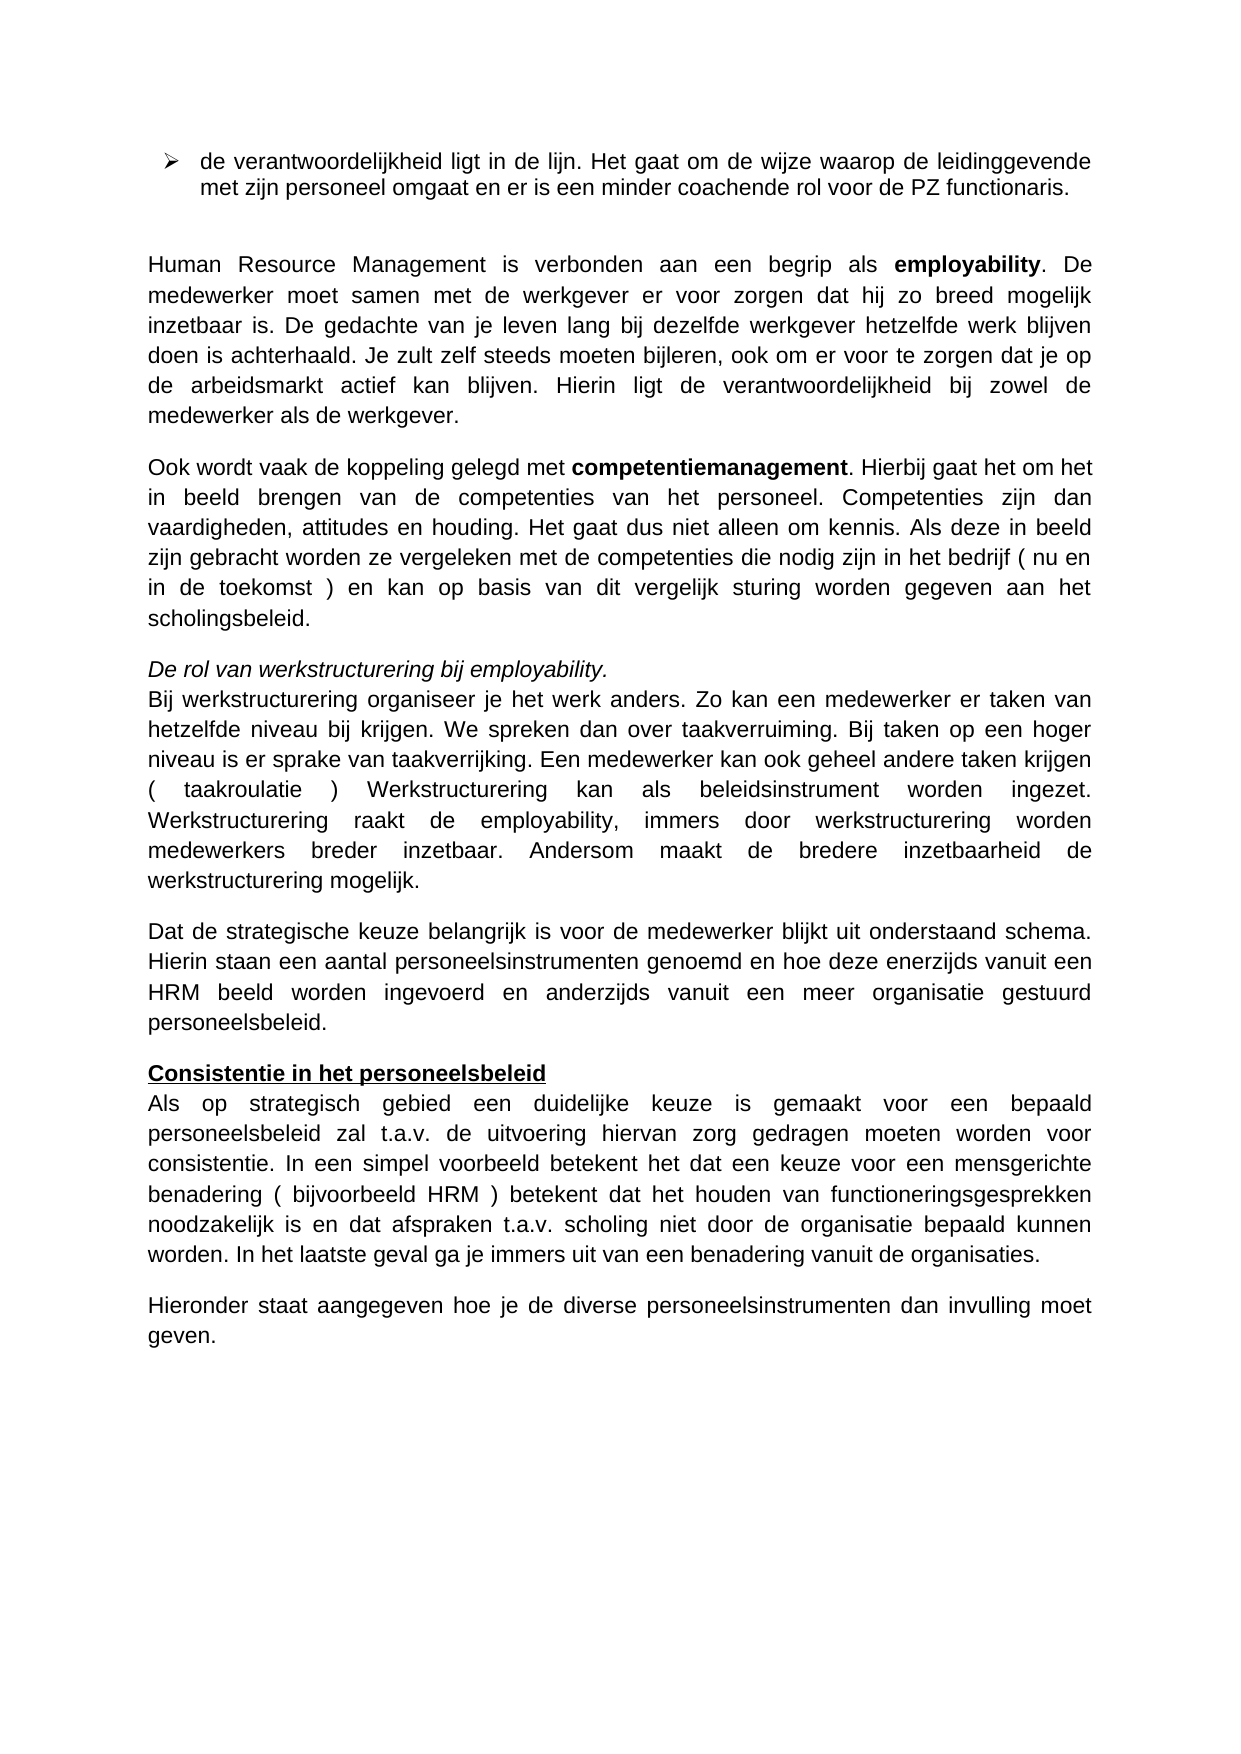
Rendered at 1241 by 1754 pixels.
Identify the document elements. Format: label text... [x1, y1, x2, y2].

text Ook wordt vaak de koppeling gelegd met competentiemanagement. Hierbij gaat het om het in beeld brengen van de competenties van het personeel. Competenties zijn dan vaardigheden, attitudes en houding. Het gaat dus niet alleen om kennis. Als deze in beeld zijn gebracht worden ze vergeleken met de competenties die nodig zijn in het bedrijf ( nu en in de toekomst ) en kan op basis van dit vergelijk sturing worden gegeven aan het scholingsbeleid. [148, 453, 1093, 631]
text Bij werkstructurering organiseer je het werk anders. Zo kan een medewerker er taken van hetzelfde niveau bij krijgen. We spreken dan over taakverruiming. Bij taken op een hoger niveau is er sprake van taakverrijking. Een medewerker kan ook geheel andere taken krijgen ( taakroulatie ) Werkstructurering kan als beleidsinstrument worden ingezet. Werkstructurering raakt de employability, immers door werkstructurering worden medewerkers breder inzetbaar. Andersom maakt de bredere inzetbaarheid de werkstructurering mogelijk. [148, 686, 1093, 893]
text Dat de strategische keuze belangrijk is voor de medewerker blijkt uit onderstaand schema. Hierin staan een aantal personeelsinstrumenten genoemd en hoe deze enerzijds vanuit een HRM beeld worden ingevoerd en anderzijds vanuit een meer organisatie gestuurd personeelsbeleid. [148, 918, 1093, 1035]
list de verantwoordelijkheid ligt in de lijn. Het gaat om de wijze waarop de leidinggevende met zijn personeel omgaat en er is een minder coachende rol voor de PZ functionaris. [162, 148, 1093, 200]
text Als op strategisch gebied een duidelijke keuze is gemaakt voor een bepaald personeelsbeleid zal t.a.v. de uitvoering hiervan zorg gedragen moeten worden voor consistentie. In een simpel voorbeeld betekent het dat een keuze voor een mensgerichte benadering ( bijvoorbeeld HRM ) betekent dat het houden van functioneringsgesprekken noodzakelijk is en dat afspraken t.a.v. scholing niet door de organisatie bepaald kunnen worden. In het laatste geval ga je immers uit van een benadering vanuit de organisaties. [148, 1090, 1093, 1267]
text Hieronder staat aangegeven hoe je de diverse personeelsinstrumenten dan invulling moet geven. [148, 1292, 1093, 1348]
text Consistentie in het personeelsbeleid [148, 1060, 1093, 1086]
text Human Resource Management is verbonden aan een begrip als employability. De medewerker moet samen met de werkgever er voor zorgen dat hij zo breed mogelijk inzetbaar is. De gedachte van je leven lang bij dezelfde werkgever hetzelfde werk blijven doen is achterhaald. Je zult zelf steeds moeten bijleren, ook om er voor te zorgen dat je op de arbeidsmarkt actief kan blijven. Hierin ligt de verantwoordelijkheid bij zowel de medewerker als de werkgever. [148, 251, 1093, 429]
text De rol van werkstructurering bij employability. [148, 656, 1093, 682]
